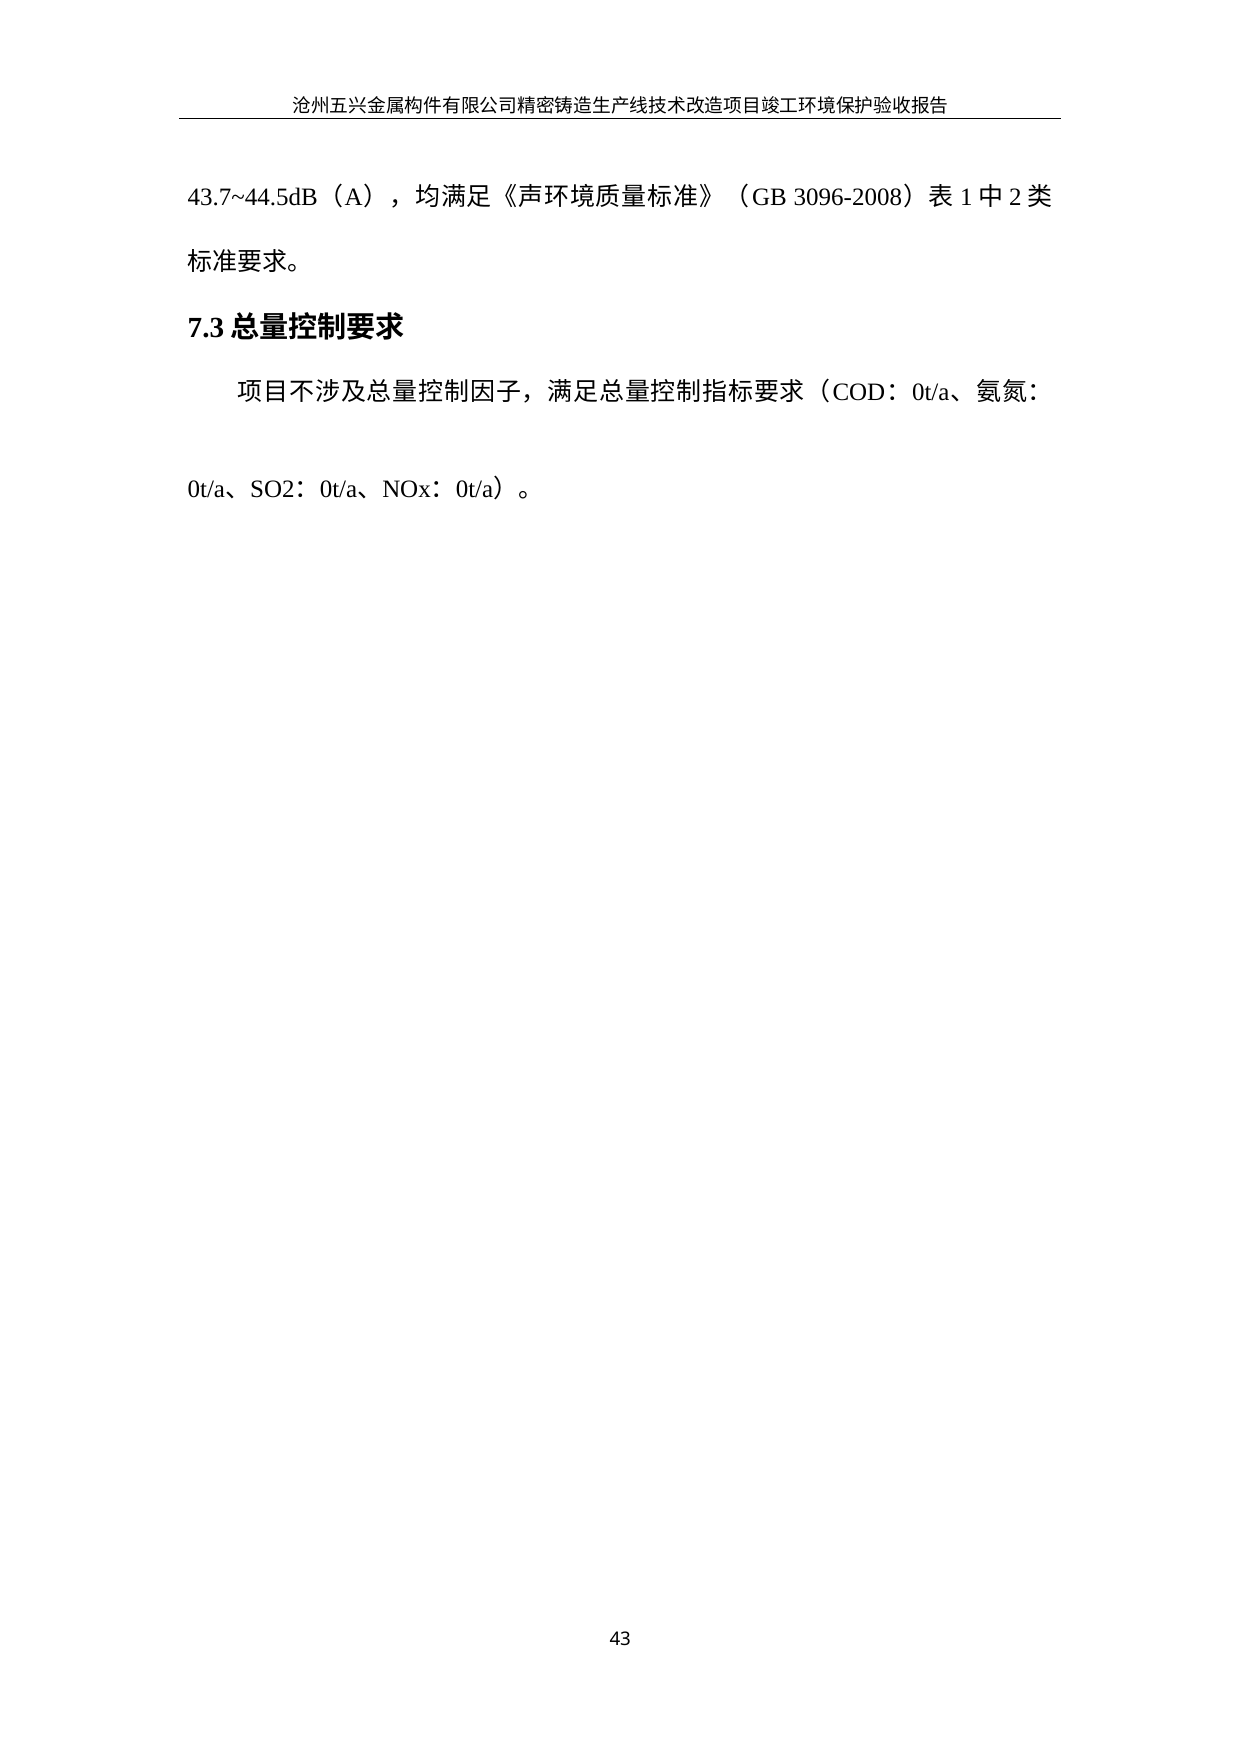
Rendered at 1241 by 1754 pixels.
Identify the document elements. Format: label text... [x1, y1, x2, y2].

text 项目不涉及总量控制因子，满足总量控制指标要求（COD：0t/a、氨氮：0t/a、SO2：0t/a、NOx：0t/a）。 [187, 357, 1053, 519]
subtitle 7.3总量控制要求 [187, 292, 1053, 357]
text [187, 162, 1053, 292]
